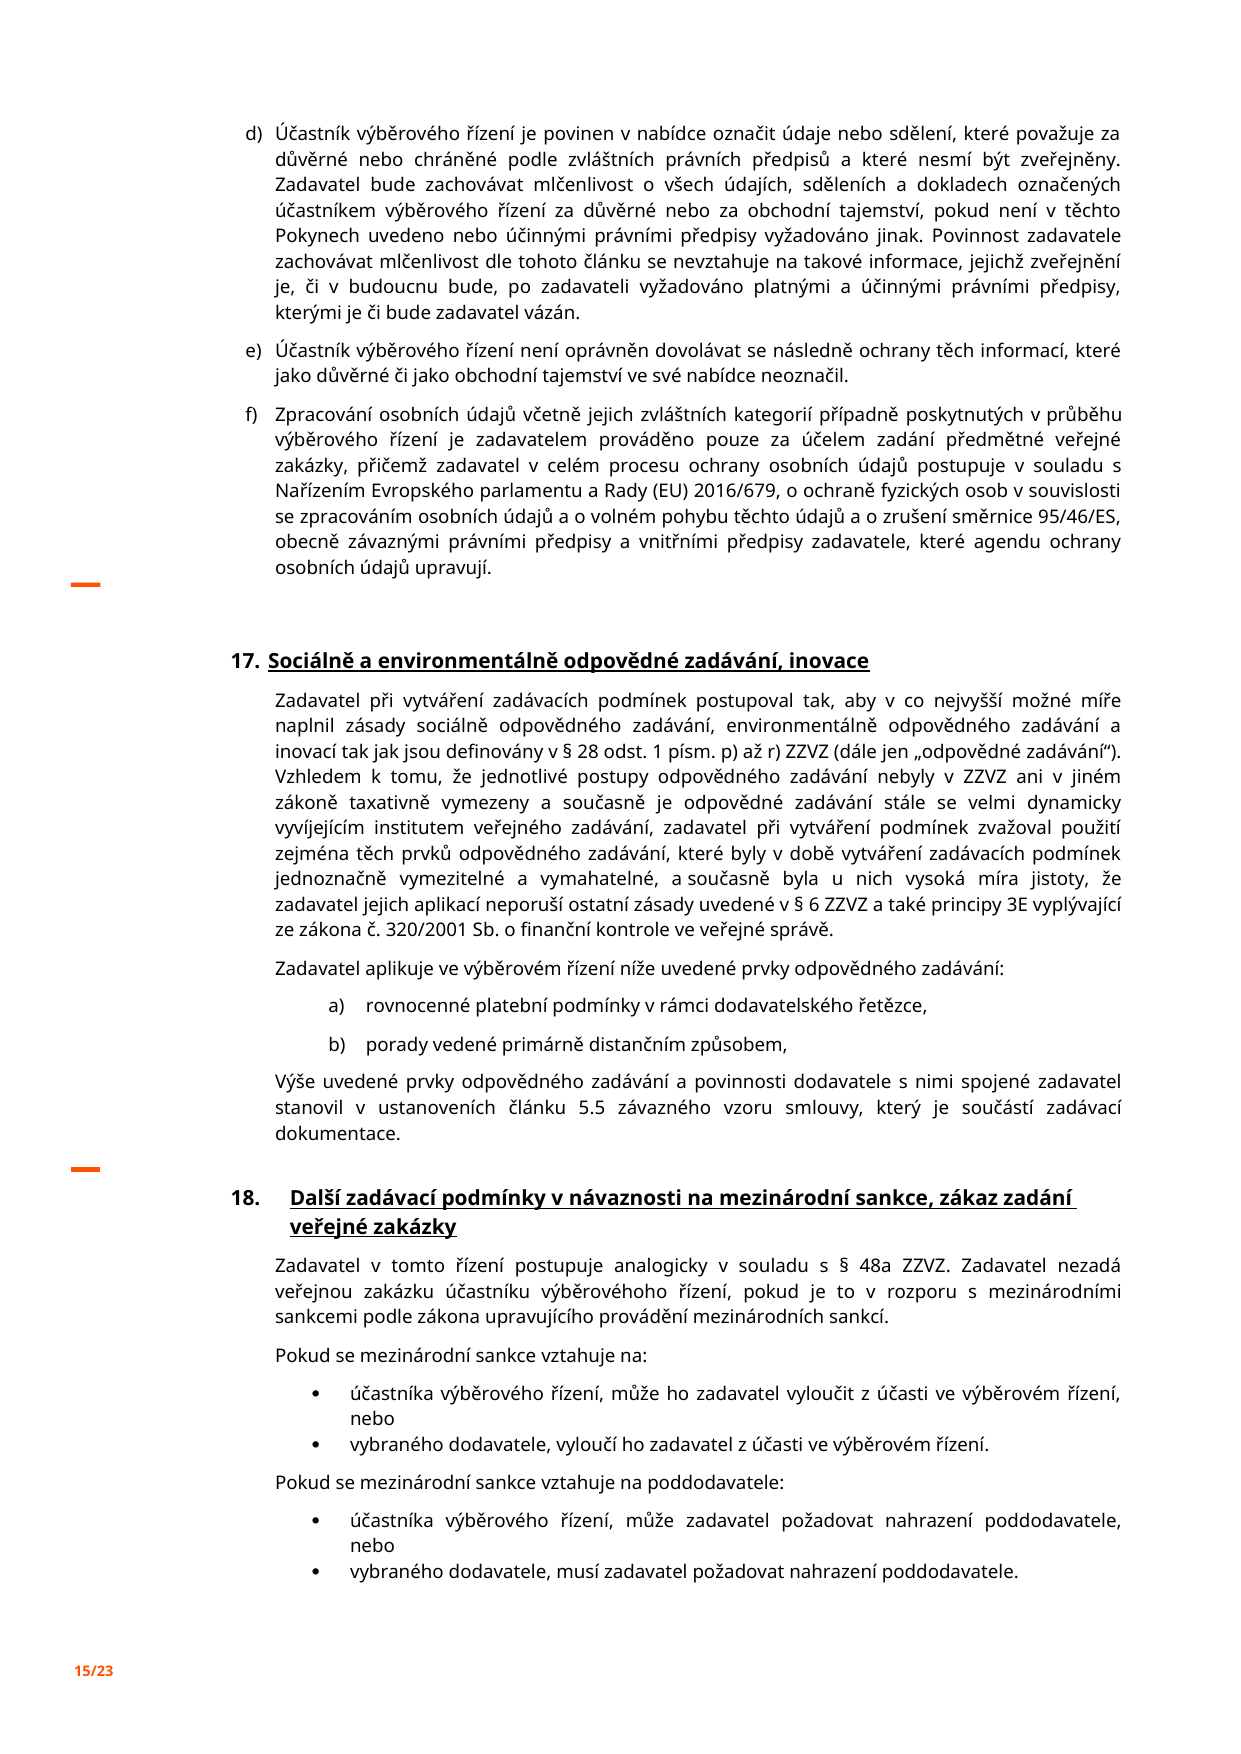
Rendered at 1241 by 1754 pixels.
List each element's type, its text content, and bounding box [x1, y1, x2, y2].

list porady vedené primárně distančním způsobem, [328, 1031, 1122, 1056]
text Zadavatel aplikuje ve výběrovém řízení níže uvedené prvky odpovědného zadávání: [275, 955, 1122, 980]
text Zadavatel při vytváření zadávacích podmínek postupoval tak, aby v co nejvyšší možné míře naplnil zásady sociálně odpovědného zadávání, environmentálně odpovědného zadávání a inovací tak jak jsou definovány v § 28 odst. 1 písm. p) až r) ZZVZ (dále jen „odpovědné zadávání“). Vzhledem k tomu, že jednotlivé postupy odpovědného zadávání nebyly v ZZVZ ani v jiném zákoně taxativně vymezeny a současně je odpovědné zadávání stále se velmi dynamicky vyvíjejícím institutem veřejného zadávání, zadavatel při vytváření podmínek zvažoval použití zejména těch prvků odpovědného zadávání, které byly v době vytváření zadávacích podmínek jednoznačně vymezitelné a vymahatelné, a současně byla u nich vysoká míra jistoty, že zadavatel jejich aplikací neporuší ostatní zásady uvedené v § 6 ZZVZ a také principy 3E vyplývající ze zákona č. 320/2001 Sb. o finanční kontrole ve veřejné správě. [275, 687, 1122, 942]
list rovnocenné platební podmínky v rámci dodavatelského řetězce, [328, 993, 1122, 1018]
list účastníka výběrového řízení, může zadavatel požadovat nahrazení poddodavatele, nebo [312, 1507, 1122, 1558]
list Další zadávací podmínky v návaznosti na mezinárodní sankce, zákaz zadání veřejné zakázky [230, 1183, 1122, 1240]
list vybraného dodavatele, musí zadavatel požadovat nahrazení poddodavatele. [312, 1558, 1122, 1583]
list Sociálně a environmentálně odpovědné zadávání, inovace [230, 646, 1122, 674]
list Účastník výběrového řízení je povinen v nabídce označit údaje nebo sdělení, které považuje za důvěrné nebo chráněné podle zvláštních právních předpisů a které nesmí být zveřejněny. Zadavatel bude zachovávat mlčenlivost o všech údajích, sděleních a dokladech označených účastníkem výběrového řízení za důvěrné nebo za obchodní tajemství, pokud není v těchto Pokynech uvedeno nebo účinnými právními předpisy vyžadováno jinak. Povinnost zadavatele zachovávat mlčenlivost dle tohoto článku se nevztahuje na takové informace, jejichž zveřejnění je, či v budoucnu bude, po zadavateli vyžadováno platnými a účinnými právními předpisy, kterými je či bude zadavatel vázán. [245, 121, 1122, 325]
text Pokud se mezinárodní sankce vztahuje na: [275, 1342, 1122, 1367]
list účastníka výběrového řízení, může ho zadavatel vyloučit z účasti ve výběrovém řízení, nebo [312, 1380, 1122, 1431]
list vybraného dodavatele, vyloučí ho zadavatel z účasti ve výběrovém řízení. [312, 1431, 1122, 1456]
text Výše uvedené prvky odpovědného zadávání a povinnosti dodavatele s nimi spojené zadavatel stanovil v ustanoveních článku 5.5 závazného vzoru smlouvy, který je součástí zadávací dokumentace. [275, 1069, 1122, 1145]
list Zpracování osobních údajů včetně jejich zvláštních kategorií případně poskytnutých v průběhu výběrového řízení je zadavatelem prováděno pouze za účelem zadání předmětné veřejné zakázky, přičemž zadavatel v celém procesu ochrany osobních údajů postupuje v souladu s Nařízením Evropského parlamentu a Rady (EU) 2016/679, o ochraně fyzických osob v souvislosti se zpracováním osobních údajů a o volném pohybu těchto údajů a o zrušení směrnice 95/46/ES, obecně závaznými právními předpisy a vnitřními předpisy zadavatele, které agendu ochrany osobních údajů upravují. [245, 401, 1122, 579]
list Účastník výběrového řízení není oprávněn dovolávat se následně ochrany těch informací, které jako důvěrné či jako obchodní tajemství ve své nabídce neoznačil. [245, 337, 1122, 388]
text Zadavatel v tomto řízení postupuje analogicky v souladu s § 48a ZZVZ. Zadavatel nezadá veřejnou zakázku účastníku výběrovéhoho řízení, pokud je to v rozporu s mezinárodními sankcemi podle zákona upravujícího provádění mezinárodních sankcí. [275, 1253, 1122, 1329]
text Pokud se mezinárodní sankce vztahuje na poddodavatele: [275, 1469, 1122, 1494]
